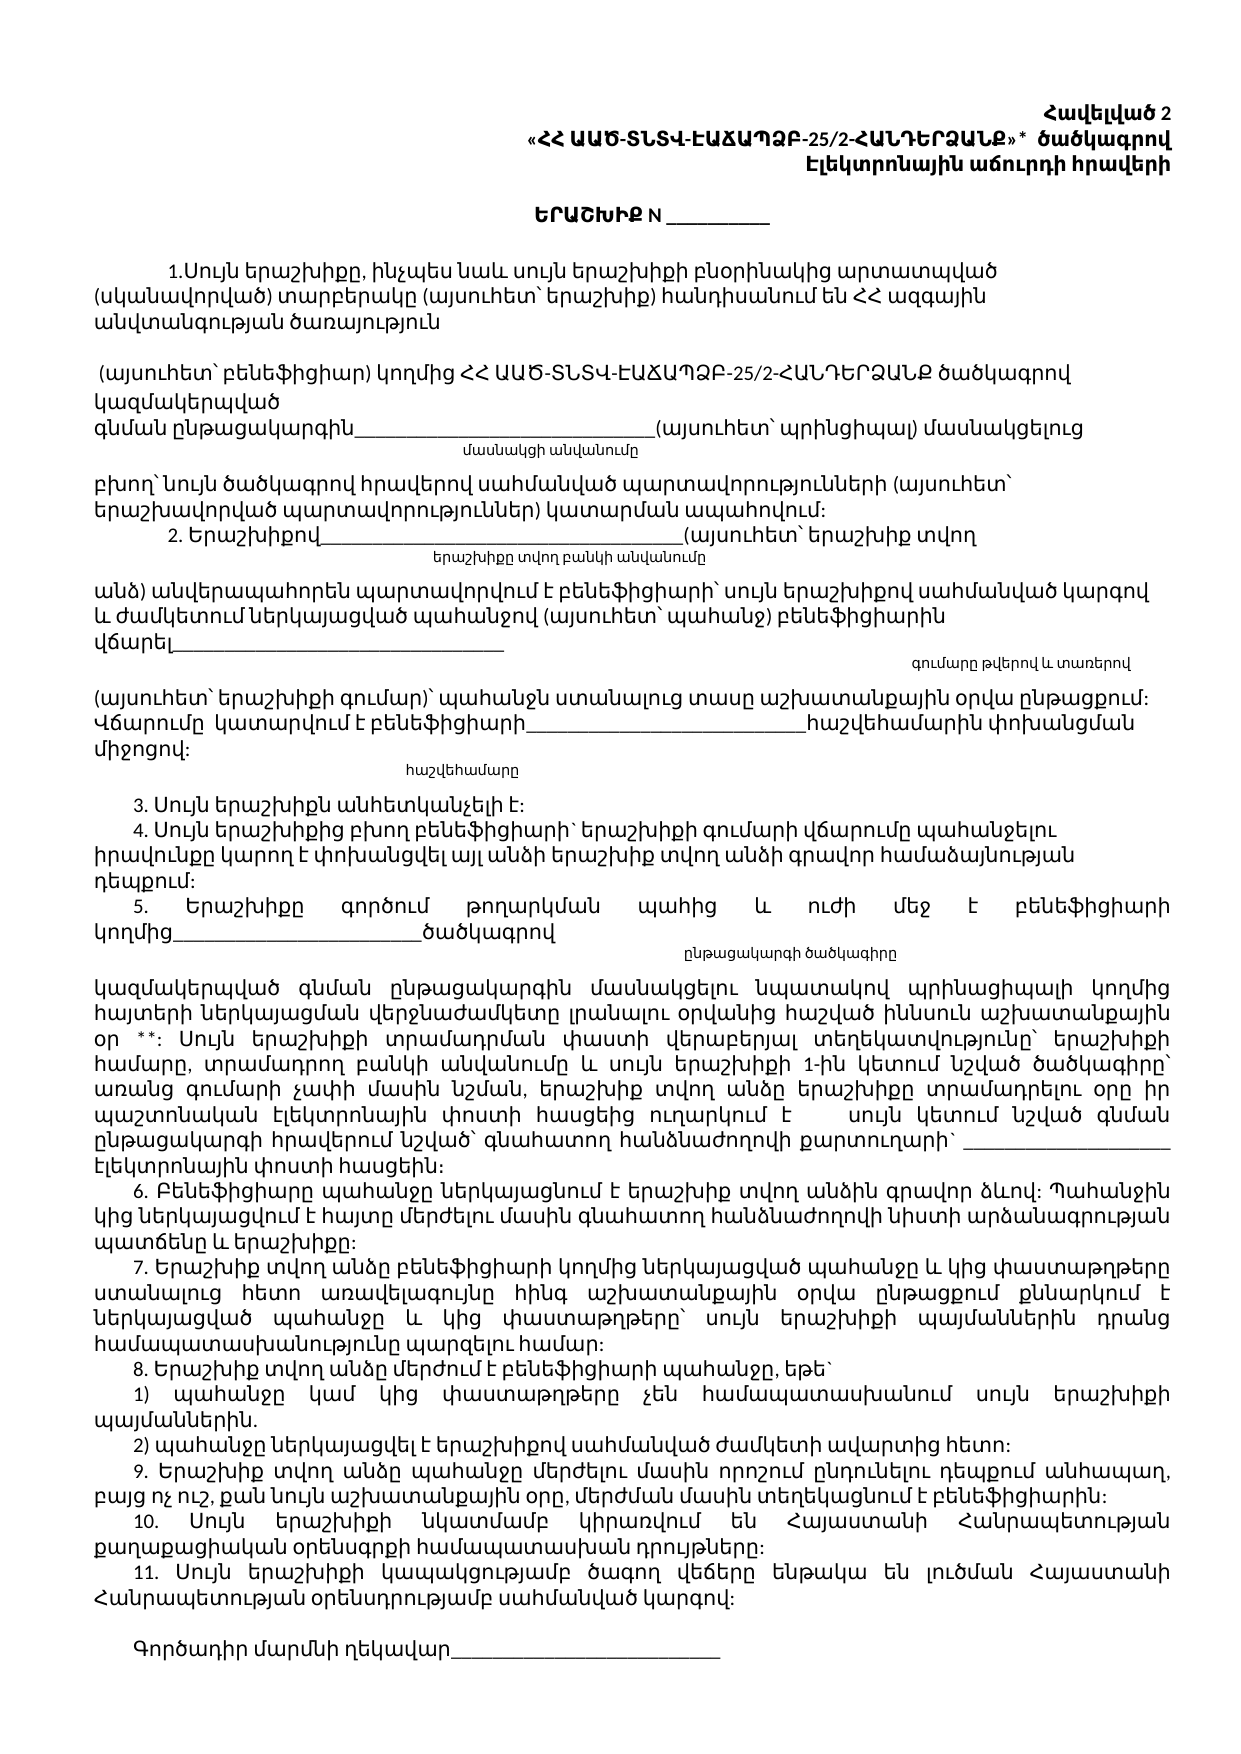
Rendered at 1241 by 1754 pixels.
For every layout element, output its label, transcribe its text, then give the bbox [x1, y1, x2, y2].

text 2) պահանջը ներկայացվել է երաշխիքով սահմանված ժամկետի ավարտից հետո: [94, 1432, 1171, 1458]
text գումարը թվերով և տառերով [831, 654, 1171, 685]
text 3. Սույն երաշխիքն անհետկանչելի է: [94, 792, 1171, 817]
text 10. Սույն երաշխիքի նկատմամբ կիրառվում են Հայաստանի Հանրապետության քաղաքացիական օրենսգրքի համապատասխան դրույթները: [94, 1509, 1171, 1559]
text «ՀՀ ԱԱԾ-ՏՆՏՎ-ԷԱՃԱՊՁԲ-25/2-ՀԱՆԴԵՐՁԱՆՔ»* ծածկագրով [94, 126, 1171, 151]
text երաշխիքը տվող բանկի անվանումը [94, 548, 1171, 578]
text գնման ընթացակարգին_____________________________(այսուհետ՝ պրինցիպալ) մասնակցելուց [94, 416, 1171, 441]
text 7. Երաշխիք տվող անձը բենեֆիցիարի կողմից ներկայացված պահանջը և կից փաստաթղթերը ստանալուց հետո առավելագույնը հինգ աշխատանքային օրվա ընթացքում քննարկում է ներկայացված պահանջը և կից փաստաթղթերը՝ սույն երաշխիքի պայմաններին դրանց համապատասխանությունը պարզելու համար: [94, 1254, 1171, 1356]
text Էլեկտրոնային աճուրդի հրավերի [94, 151, 1171, 177]
text հաշվեհամարը [94, 761, 1171, 792]
text մասնակցի անվանումը [389, 441, 1171, 472]
text 1) պահանջը կամ կից փաստաթղթերը չեն համապատասխանում սույն երաշխիքի պայմաններին. [94, 1382, 1171, 1432]
text ընթացակարգի ծածկագիրը [610, 944, 1171, 975]
text 2. Երաշխիքով___________________________________(այսուհետ՝ երաշխիք տվող [94, 522, 1171, 548]
text 4. Սույն երաշխիքից բխող բենեֆիցիարի` երաշխիքի գումարի վճարումը պահանջելու իրավունքը կարող է փոխանցվել այլ անձի երաշխիք տվող անձի գրավոր համաձայնության դեպքում: [94, 817, 1171, 893]
text (այսուհետ՝ երաշխիքի գումար)՝ պահանջն ստանալուց տասը աշխատանքային օրվա ընթացքում: Վճարումը կատարվում է բենեֆիցիարի___________________________հաշվեհամարին փոխանցման միջոցով: [94, 685, 1171, 761]
text 9. Երաշխիք տվող անձը պահանջը մերժելու մասին որոշում ընդունելու դեպքում անհապաղ, բայց ոչ ուշ, քան նույն աշխատանքային օրը, մերժման մասին տեղեկացնում է բենեֆիցիարին: [94, 1458, 1171, 1509]
text Գործադիր մարմնի ղեկավար__________________________ [94, 1636, 1171, 1661]
text կազմակերպված գնման ընթացակարգին մասնակցելու նպատակով պրինացիպալի կողմից հայտերի ներկայացման վերջնաժամկետը լրանալու օրվանից հաշված իննսուն աշխատանքային օր **: Սույն երաշխիքի տրամադրման փաստի վերաբերյալ տեղեկատվությունը՝ երաշխիքի համարը, տրամադրող բանկի անվանումը և սույն երաշխիքի 1-ին կետում նշված ծածկագիրը՝ առանց գումարի չափի մասին նշման, երաշխիք տվող անձը երաշխիքը տրամադրելու օրը իր պաշտոնական էլեկտրոնային փոստի հասցեից ուղարկում է սույն կետում նշված գնման ընթացակարգի հրավերում նշված՝ գնահատող հանձնաժողովի քարտուղարի` ____________________ էլեկտրոնային փոստի հասցեին։ [94, 975, 1171, 1178]
text 11. Սույն երաշխիքի կապակցությամբ ծագող վեճերը ենթակա են լուծման Հայաստանի Հանրապետության օրենսդրությամբ սահմանված կարգով: [94, 1559, 1171, 1610]
text Հավելված 2 [94, 100, 1171, 126]
text (այսուհետ՝ բենեֆիցիար) կողմից ՀՀ ԱԱԾ-ՏՆՏՎ-ԷԱՃԱՊՁԲ-25/2-ՀԱՆԴԵՐՁԱՆՔ ծածկագրով կազմակերպված [94, 360, 1171, 416]
text 8. Երաշխիք տվող անձը մերժում է բենեֆիցիարի պահանջը, եթե` [94, 1356, 1171, 1382]
text բխող՝ նույն ծածկագրով հրավերով սահմանված պարտավորությունների (այսուհետ՝ երաշխավորված պարտավորություններ) կատարման ապահովում: [94, 472, 1171, 522]
text ԵՐԱՇԽԻՔ N __________ [94, 202, 1171, 227]
text 1.Սույն երաշխիքը, ինչպես նաև սույն երաշխիքի բնօրինակից արտատպված (սկանավորված) տարբերակը (այսուհետ՝ երաշխիք) հանդիսանում են ՀՀ ազգային անվտանգության ծառայություն [94, 258, 1171, 334]
text 5. Երաշխիքը գործում թողարկման պահից և ուժի մեջ է բենեֆիցիարի կողմից________________________ծածկագրով [94, 893, 1171, 944]
text անձ) անվերապահորեն պարտավորվում է բենեֆիցիարի՝ սույն երաշխիքով սահմանված կարգով և ժամկետում ներկայացված պահանջով (այսուհետ՝ պահանջ) բենեֆիցիարին վճարել________________________________ [94, 578, 1171, 654]
text 6. Բենեֆիցիարը պահանջը ներկայացնում է երաշխիք տվող անձին գրավոր ձևով: Պահանջին կից ներկայացվում է հայտը մերժելու մասին գնահատող հանձնաժողովի նիստի արձանագրության պատճենը և երաշխիքը: [94, 1178, 1171, 1254]
